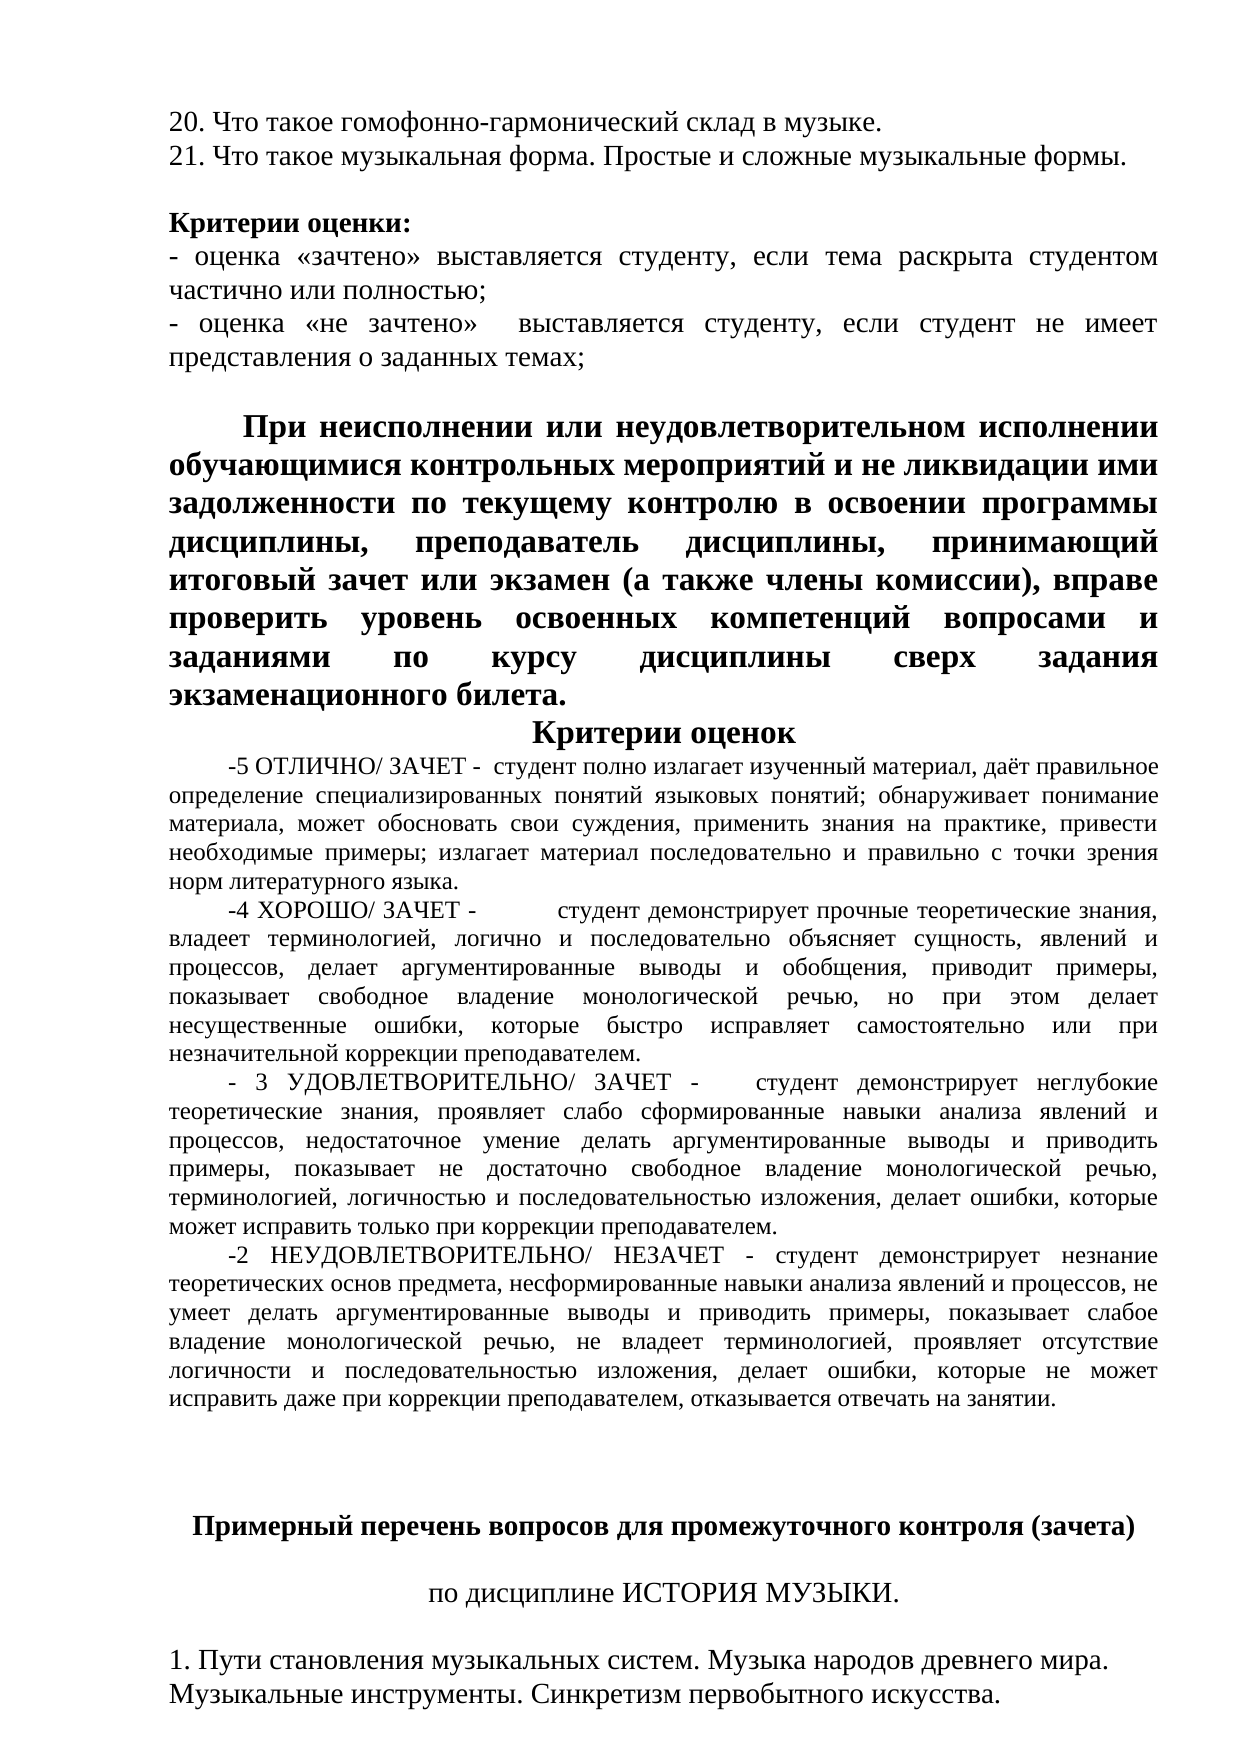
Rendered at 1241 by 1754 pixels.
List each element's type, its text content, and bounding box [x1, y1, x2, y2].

text - оценка «зачтено» выставляется студенту, если тема раскрыта студентом частично или полностью; [169, 238, 1159, 305]
text 20. Что такое гомофонно-гармонический склад в музыке. [169, 104, 1159, 138]
text Примерный перечень вопросов для промежуточного контроля (зачета) [169, 1508, 1159, 1542]
text по дисциплине История музыки. [169, 1575, 1159, 1609]
text -5 ОТЛИЧНО/ ЗАЧЕТ - студент полно излагает изученный материал, даёт правильное определение специализированных понятий языковых понятий; обнаруживает понимание материала, может обосновать свои суждения, применить знания на практике, привести необходимые примеры; излагает материал последовательно и правильно с точки зрения норм литературного языка. [169, 751, 1159, 895]
text При неисполнении или неудовлетворительном исполнении обучающимися контрольных мероприятий и не ликвидации ими задолженности по текущему контролю в освоении программы дисциплины, преподаватель дисциплины, принимающий итоговый зачет или экзамен (а также члены комиссии), вправе проверить уровень освоенных компетенций вопросами и заданиями по курсу дисциплины сверх задания экзаменационного билета. [169, 406, 1159, 713]
text 21. Что такое музыкальная форма. Простые и сложные музыкальные формы. [169, 138, 1159, 171]
text -2 НЕУДОВЛЕТВОРИТЕЛЬНО/ НЕЗАЧЕТ - студент демонстрирует незнание теоретических основ предмета, несформированные навыки анализа явлений и процессов, не умеет делать аргументированные выводы и приводить примеры, показывает слабое владение монологической речью, не владеет терминологией, проявляет отсутствие логичности и последовательностью изложения, делает ошибки, которые не может исправить даже при коррекции преподавателем, отказывается отвечать на занятии. [169, 1240, 1159, 1412]
text 1. Пути становления музыкальных систем. Музыка народов древнего мира. Музыкальные инструменты. Синкретизм первобытного искусства. [169, 1642, 1159, 1709]
text Критерии оценок [169, 713, 1159, 751]
text Критерии оценки: [169, 205, 1159, 238]
text -4 ХОРОШО/ ЗАЧЕТ - студент демонстрирует прочные теоретические знания, владеет терминологией, логично и последовательно объясняет сущность, явлений и процессов, делает аргументированные выводы и обобщения, приводит примеры, показывает свободное владение монологической речью, но при этом делает несущественные ошибки, которые быстро исправляет самостоятельно или при незначительной коррекции преподавателем. [169, 895, 1159, 1067]
text - оценка «не зачтено» выставляется студенту, если студент не имеет представления о заданных темах; [169, 305, 1159, 372]
text - 3 УДОВЛЕТВОРИТЕЛЬНО/ ЗАЧЕТ - студент демонстрирует неглубокие теоретические знания, проявляет слабо сформированные навыки анализа явлений и процессов, недостаточное умение делать аргументированные выводы и приводить примеры, показывает не достаточно свободное владение монологической речью, терминологией, логичностью и последовательностью изложения, делает ошибки, которые может исправить только при коррекции преподавателем. [169, 1067, 1159, 1240]
